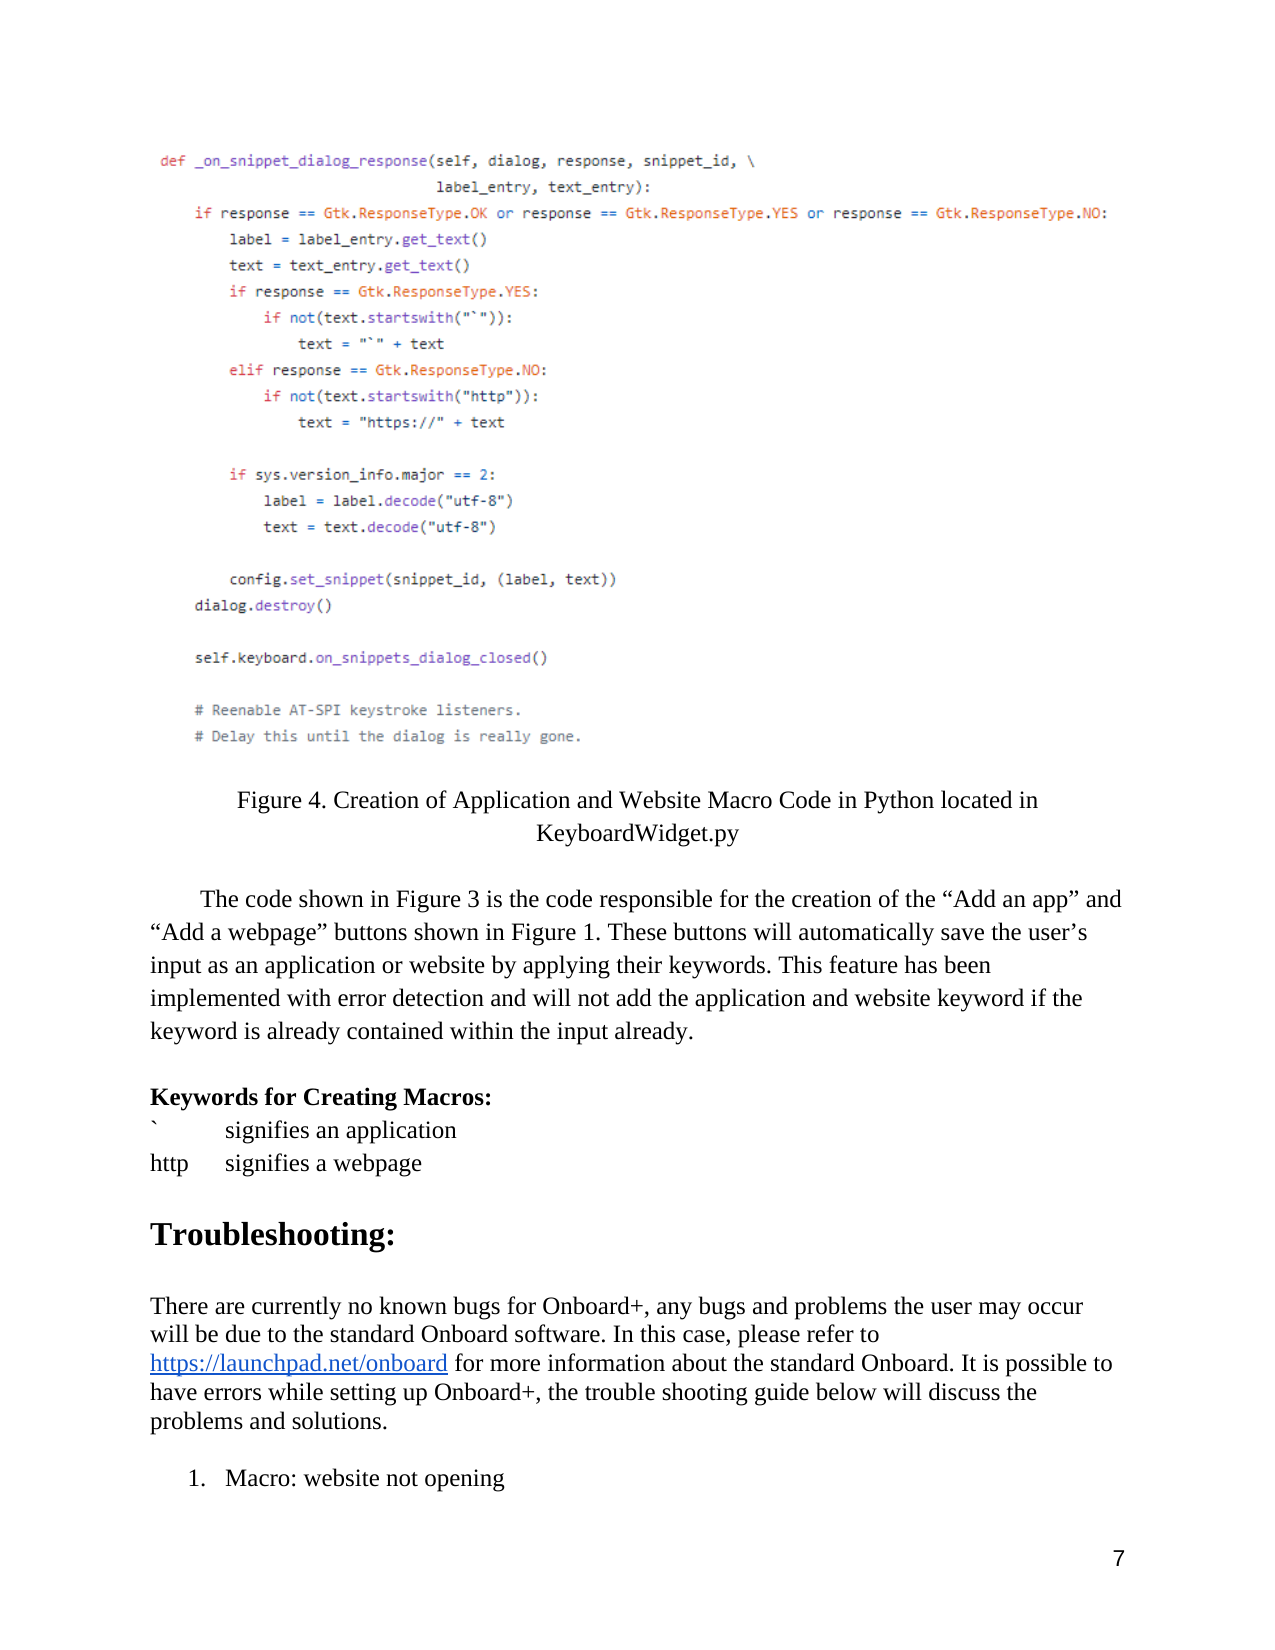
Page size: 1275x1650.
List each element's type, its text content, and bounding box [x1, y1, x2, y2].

text Keywords for Creating Macros: [150, 1082, 1125, 1111]
text There are currently no known bugs for Onboard+, any bugs and problems the user may occur will be due to the standard Onboard software. In this case, please refer to https://launchpad.net/onboard for more information about the standard Onboard. It is possible to have errors while setting up Onboard+, the trouble shooting guide below will discuss the problems and solutions. [150, 1291, 1125, 1434]
text The code shown in Figure 3 is the code responsible for the creation of the “Add an app” and “Add a webpage” buttons shown in Figure 1. These buttons will automatically save the user’s input as an application or website by applying their keywords. This feature has been implemented with error detection and will not add the application and website keyword if the keyword is already contained within the input already. [150, 884, 1125, 1045]
text ` signifies an application [150, 1115, 1125, 1144]
picture [150, 150, 1125, 748]
text http signifies a webpage [150, 1148, 1125, 1177]
text Figure 4. Creation of Application and Website Macro Code in Python located in KeyboardWidget.py [150, 785, 1125, 847]
list Macro: website not opening [187, 1463, 1125, 1492]
text Troubleshooting: [150, 1214, 1125, 1252]
